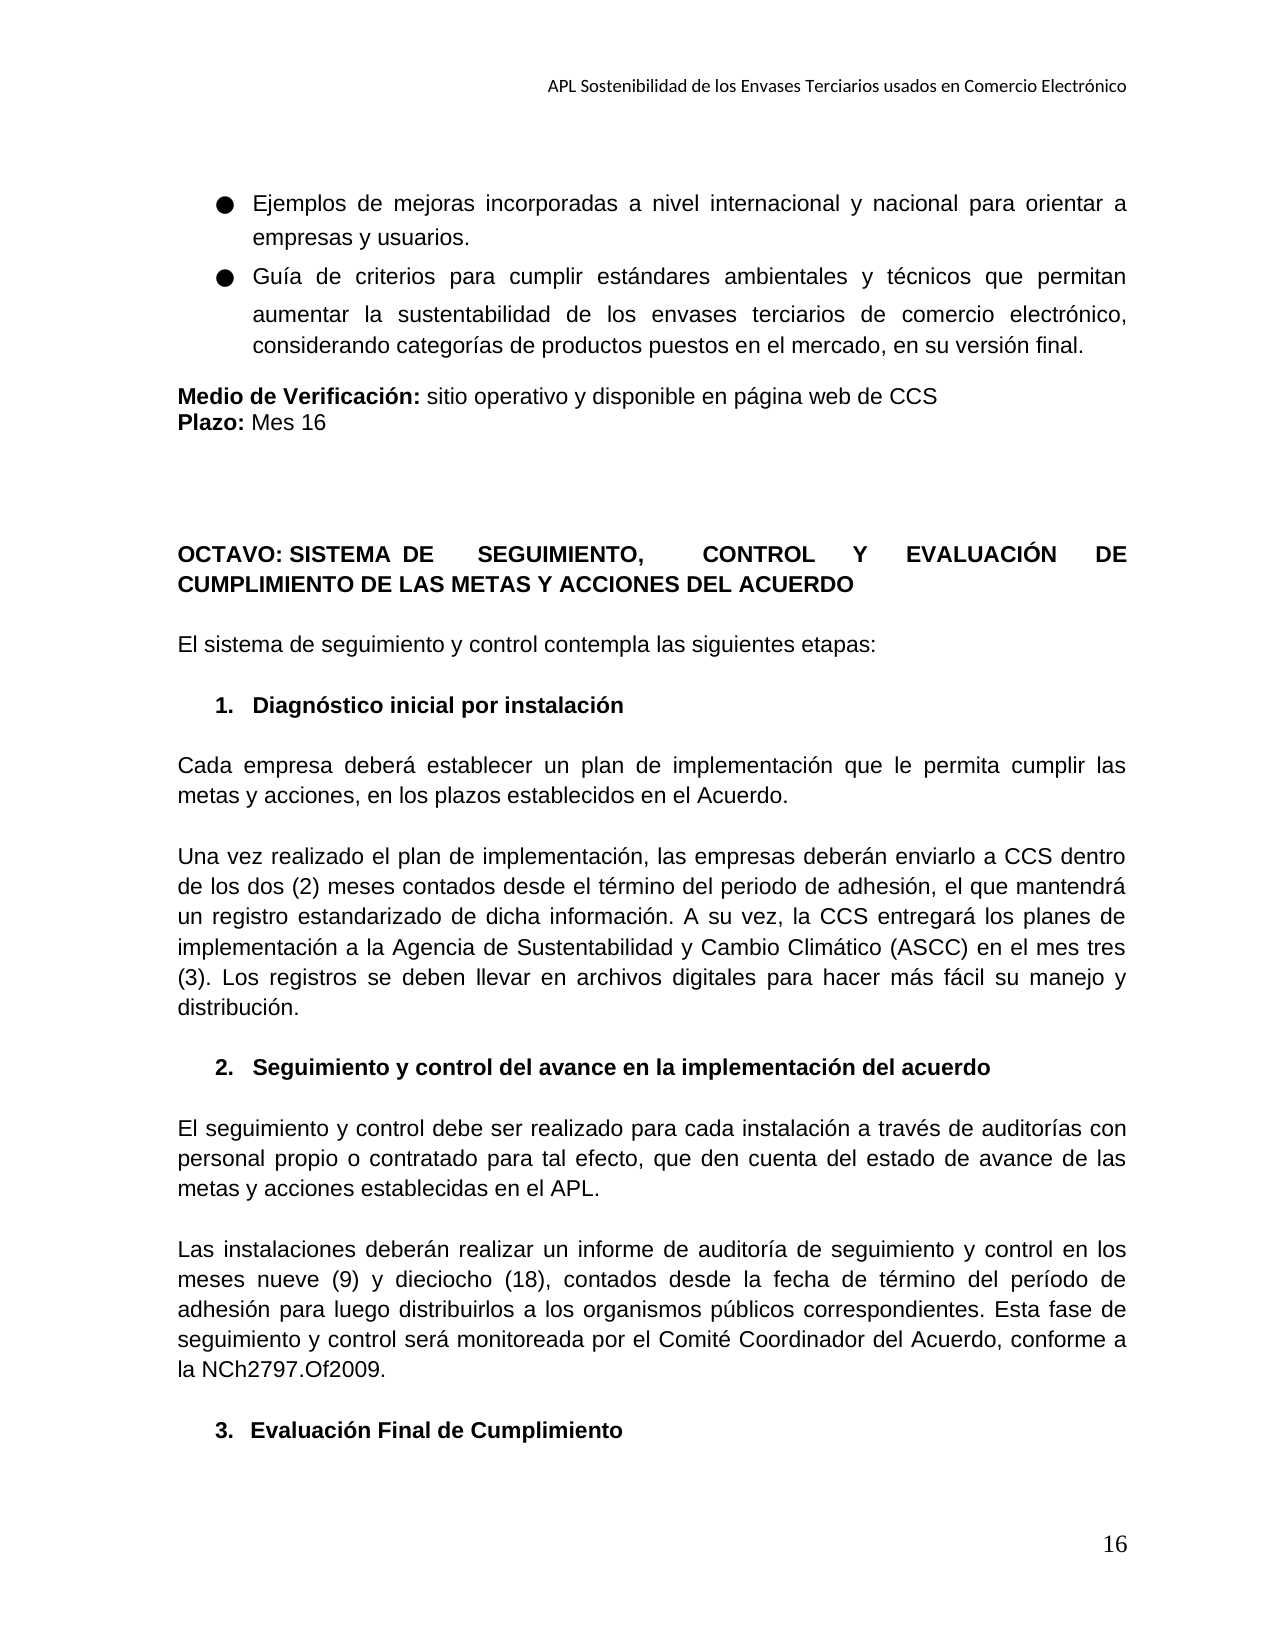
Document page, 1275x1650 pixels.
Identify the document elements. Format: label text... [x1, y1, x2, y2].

text Medio de Verificación: sitio operativo y disponible en página web de CCS [177, 383, 1127, 409]
text OCTAVO: SISTEMA DE SEGUIMIENTO, CONTROL Y EVALUACIÓN DE CUMPLIMIENTO DE LAS METAS Y ACCIONES DEL ACUERDO [177, 541, 1127, 597]
list Evaluación Final de Cumplimiento [215, 1417, 1127, 1443]
text Cada empresa deberá establecer un plan de implementación que le permita cumplir las metas y acciones, en los plazos establecidos en el Acuerdo. [177, 752, 1127, 809]
list Diagnóstico inicial por instalación [215, 692, 1127, 718]
text El seguimiento y control debe ser realizado para cada instalación a través de auditorías con personal propio o contratado para tal efecto, que den cuenta del estado de avance de las metas y acciones establecidas en el APL. [177, 1115, 1127, 1201]
text Plazo: Mes 16 [177, 409, 1127, 435]
list Guía de criterios para cumplir estándares ambientales y técnicos que permitan aumentar la sustentabilidad de los envases terciarios de comercio electrónico, considerando categorías de productos puestos en el mercado, en su versión final. [215, 251, 1127, 358]
list Seguimiento y control del avance en la implementación del acuerdo [215, 1054, 1127, 1081]
list Ejemplos de mejoras incorporadas a nivel internacional y nacional para orientar a empresas y usuarios. [215, 177, 1127, 251]
text Una vez realizado el plan de implementación, las empresas deberán enviarlo a CCS dentro de los dos (2) meses contados desde el término del periodo de adhesión, el que mantendrá un registro estandarizado de dicha información. A su vez, la CCS entregará los planes de implementación a la Agencia de Sustentabilidad y Cambio Climático (ASCC) en el mes tres (3). Los registros se deben llevar en archivos digitales para hacer más fácil su manejo y distribución. [177, 843, 1127, 1020]
text Las instalaciones deberán realizar un informe de auditoría de seguimiento y control en los meses nueve (9) y dieciocho (18), contados desde la fecha de término del período de adhesión para luego distribuirlos a los organismos públicos correspondientes. Esta fase de seguimiento y control será monitoreada por el Comité Coordinador del Acuerdo, conforme a la NCh2797.Of2009. [177, 1236, 1127, 1383]
text El sistema de seguimiento y control contempla las siguientes etapas: [177, 631, 1127, 658]
